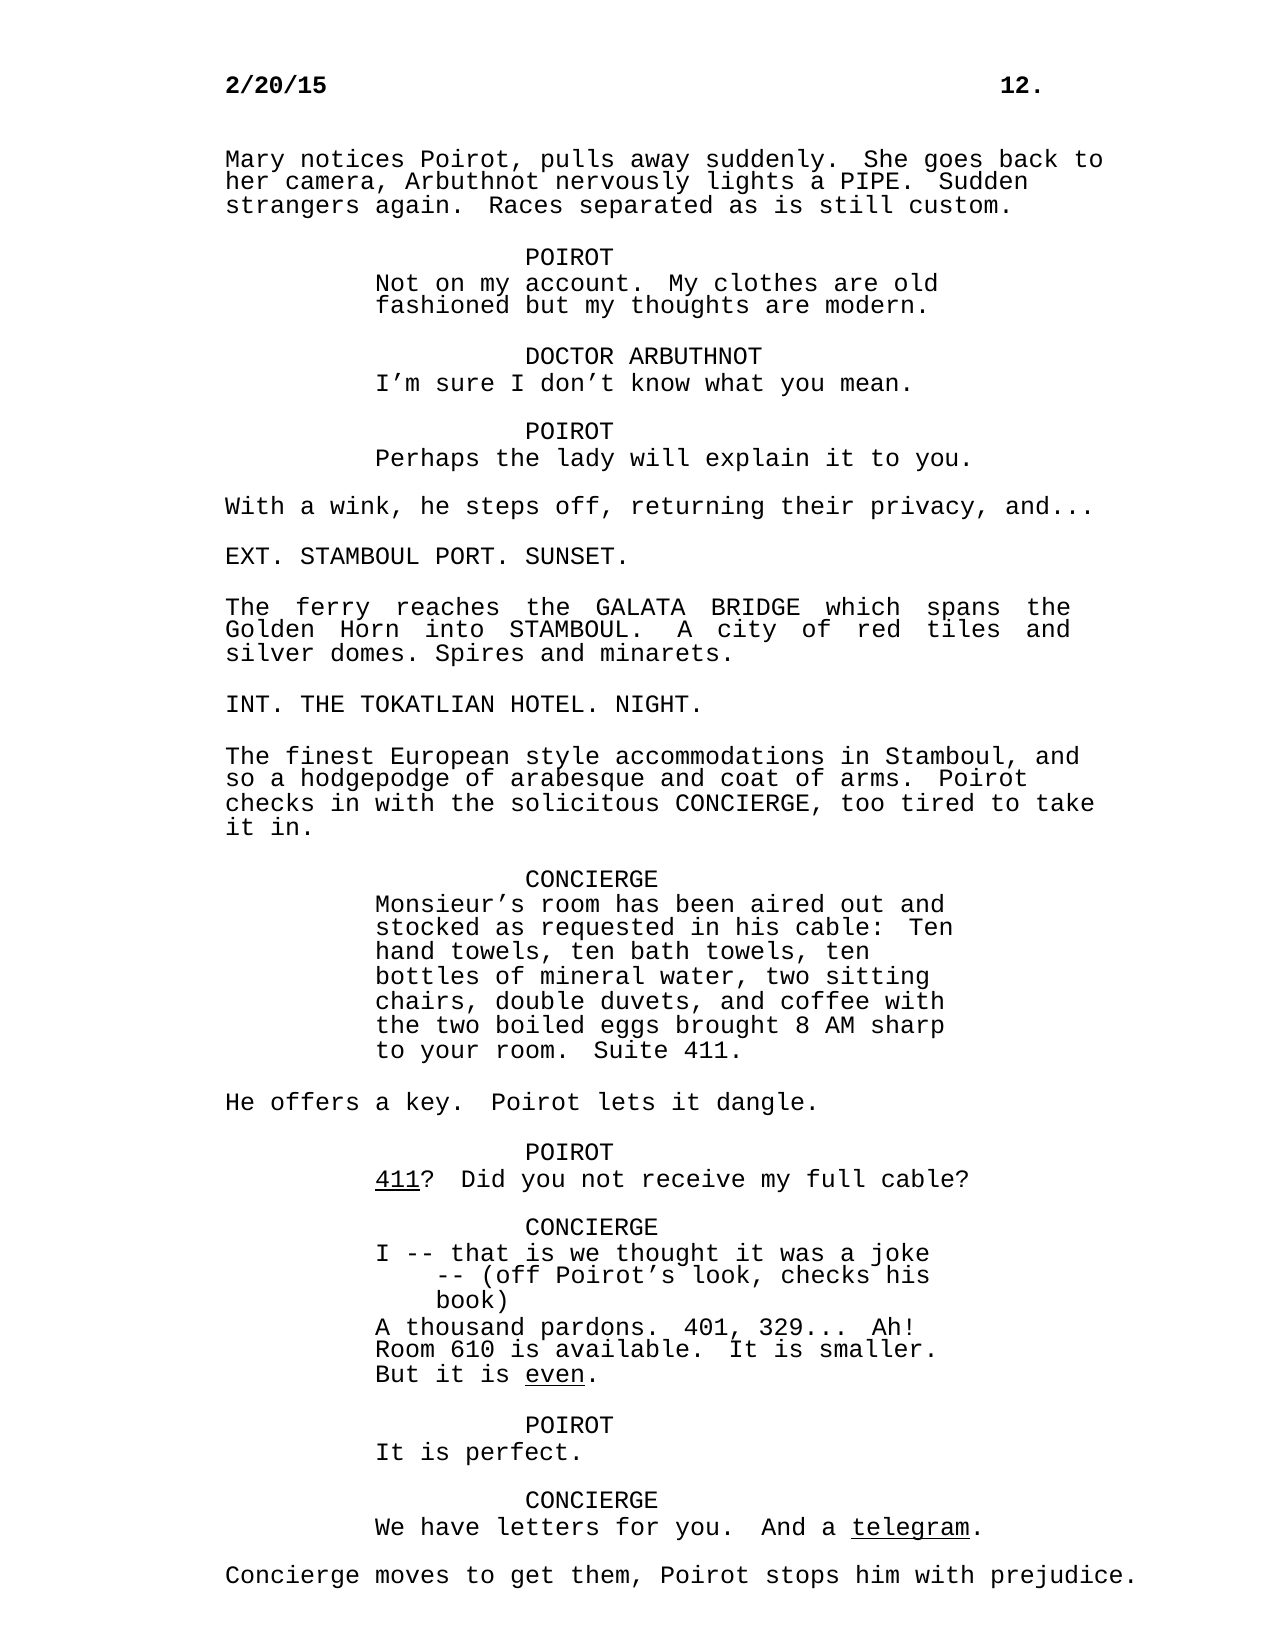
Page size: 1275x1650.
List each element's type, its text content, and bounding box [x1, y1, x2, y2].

text The ferry reaches the GALATA BRIDGE which spans the Golden Horn into STAMBOUL. A city of red tiles and silver domes. Spires and minarets. [225, 595, 1071, 669]
text Monsieur’s room has been aired out and stocked as requested in his cable: Ten hand towels, ten bath towels, ten bottles of mineral water, two sitting chairs, double duvets, and coffee with the two boiled eggs brought 8 AM sharp to your room. Suite 411. [375, 893, 973, 1066]
subtitle INT. THE TOKATLIAN HOTEL. NIGHT. [225, 692, 1156, 720]
text I -- that is we thought it was a joke -- (off Poirot’s look, checks his book) [375, 1242, 973, 1316]
text Not on my account. My clothes are old fashioned but my thoughts are modern. [375, 272, 958, 321]
text I’m sure I don’t know what you mean. [375, 370, 1156, 397]
text It is perfect. [375, 1439, 1156, 1466]
subtitle POIROT [525, 1139, 1156, 1166]
subtitle POIROT [525, 418, 1156, 445]
text With a wink, he steps off, returning their privacy, and... EXT. STAMBOUL PORT. SUNSET. [225, 493, 1115, 572]
text We have letters for you. And a telegram. [375, 1514, 1156, 1541]
text He offers a key. Poirot lets it dangle. [225, 1089, 1156, 1117]
text Perhaps the lady will explain it to you. [375, 445, 1156, 472]
subtitle DOCTOR ARBUTHNOT [525, 343, 1156, 370]
text The finest European style accommodations in Stamboul, and so a hodgepodge of arabesque and coat of arms. Poirot checks in with the solicitous CONCIERGE, too tired to take it in. [225, 744, 1115, 843]
subtitle CONCIERGE [525, 1214, 1156, 1241]
subtitle CONCIERGE [525, 1487, 1156, 1514]
subtitle CONCIERGE [525, 866, 1156, 892]
text Concierge moves to get them, Poirot stops him with prejudice. [225, 1562, 1156, 1591]
text A thousand pardons. 401, 329... Ah! Room 610 is available. It is smaller. But it is even. [375, 1316, 958, 1390]
text Mary notices Poirot, pulls away suddenly. She goes back to her camera, Arbuthnot nervously lights a PIPE. Sudden strangers again. Races separated as is still custom. [225, 147, 1115, 221]
subtitle POIROT [525, 244, 1156, 271]
subtitle POIROT [525, 1412, 1156, 1439]
text 411? Did you not receive my full cable? [375, 1166, 1156, 1192]
